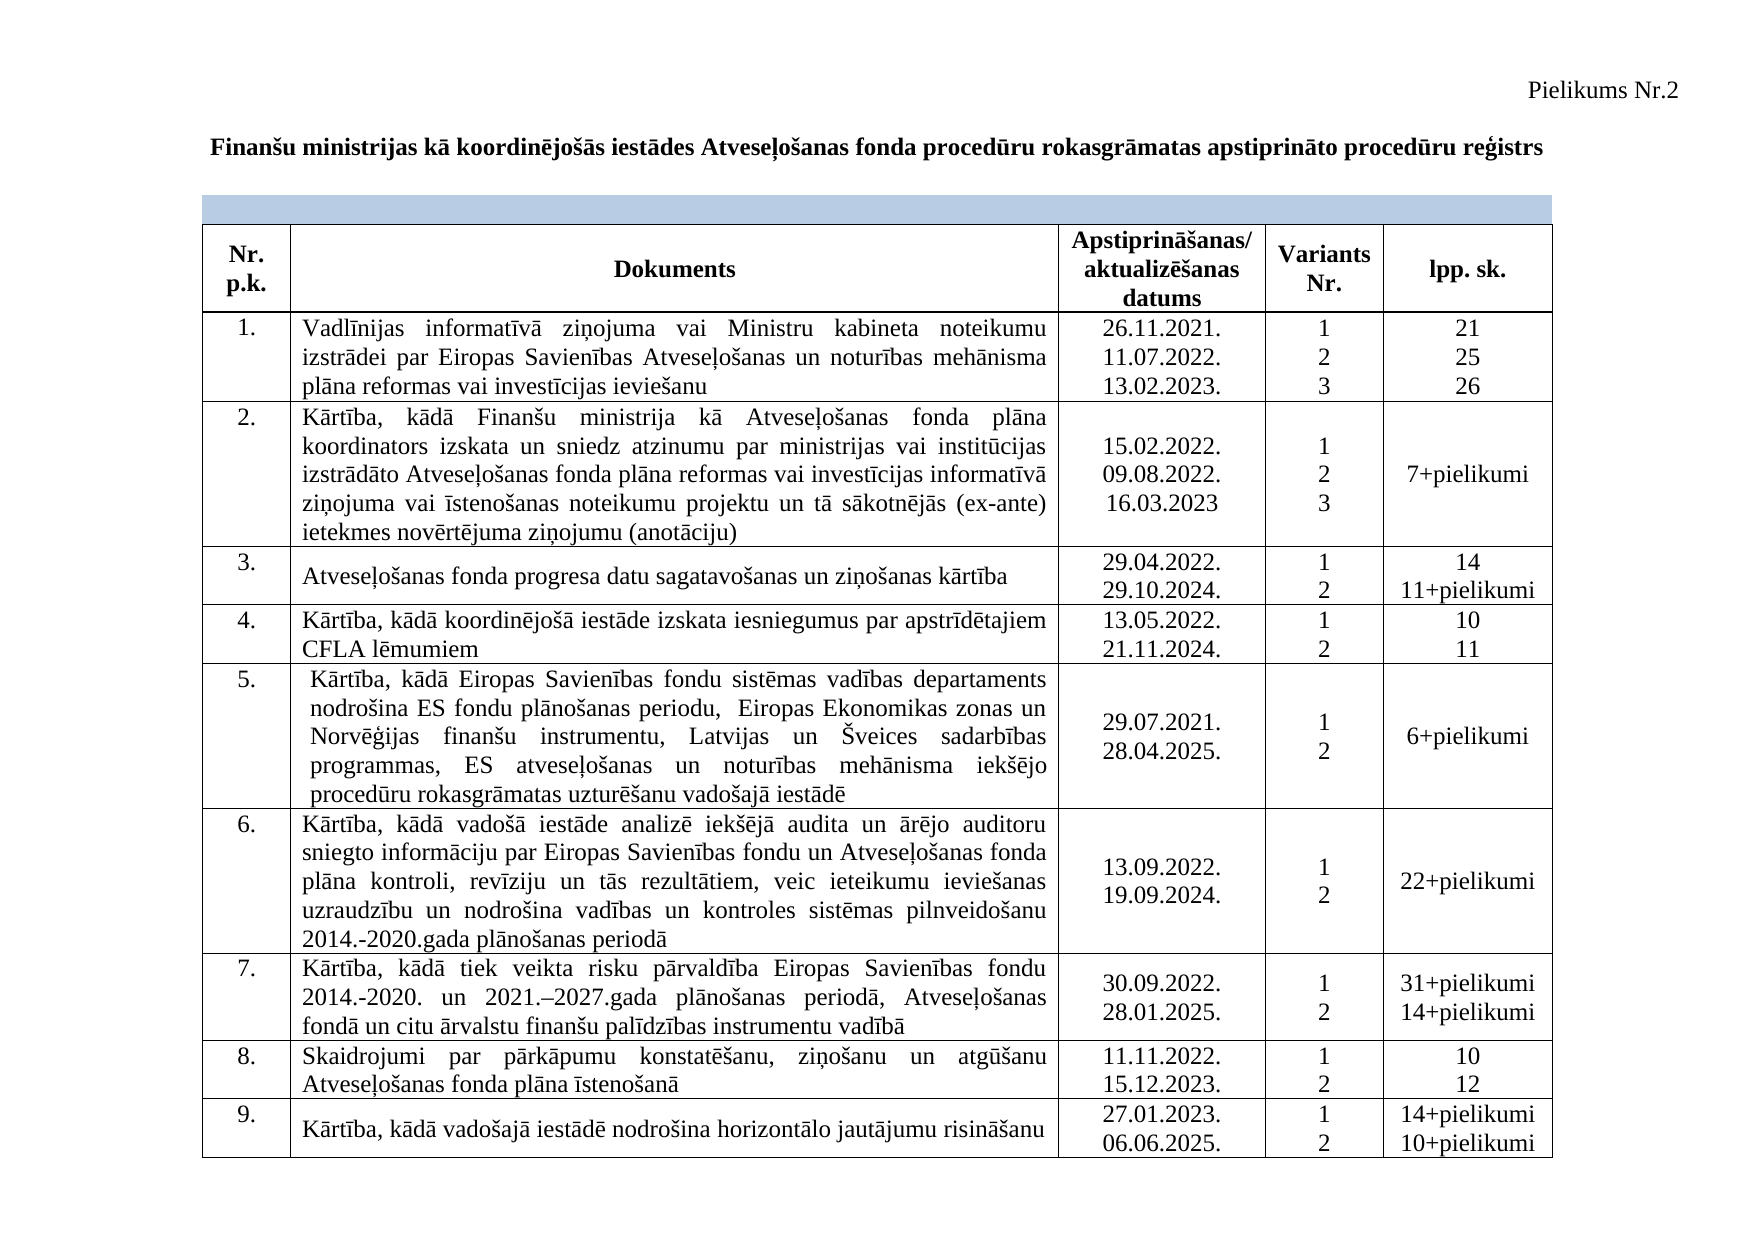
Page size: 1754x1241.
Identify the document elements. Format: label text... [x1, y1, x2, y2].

table_cell 29.04.2022. 29.10.2024. [1059, 547, 1265, 604]
table_cell Apstiprināšanas/aktualizēšanas datums [1059, 225, 1265, 311]
table_cell lpp. sk. [1384, 225, 1552, 311]
table_cell 31+pielikumi 14+pielikumi [1384, 954, 1552, 1040]
table_cell Kārtība, kādā vadošā iestāde analizē iekšējā audita un ārējo auditoru sniegto informāciju par Eiropas Savienības fondu un Atveseļošanas fonda plāna kontroli, revīziju un tās rezultātiem, veic ieteikumu ieviešanas uzraudzību un nodrošina vadības un kontroles sistēmas pilnveidošanu 2014.-2020.gada plānošanas periodā [291, 809, 1058, 952]
table_cell Nr. p.k. [203, 225, 290, 311]
table_cell Kārtība, kādā Eiropas Savienības fondu sistēmas vadības departaments nodrošina ES fondu plānošanas periodu, Eiropas Ekonomikas zonas un Norvēģijas finanšu instrumentu, Latvijas un Šveices sadarbības programmas, ES atveseļošanas un noturības mehānisma iekšējo procedūru rokasgrāmatas uzturēšanu vadošajā iestādē [291, 664, 1058, 808]
table_cell 29.07.2021. 28.04.2025. [1059, 664, 1265, 808]
text Finanšu ministrijas kā koordinējošās iestādes Atveseļošanas fonda procedūru rokasgrāmatas apstiprināto procedūru reģistrs [75, 132, 1679, 161]
text Pielikums Nr.2 [75, 75, 1679, 104]
table_cell 1 2 [1266, 1041, 1383, 1098]
table_cell Atveseļošanas fonda progresa datu sagatavošanas un ziņošanas kārtība [291, 547, 1058, 604]
table_cell 27.01.2023. 06.06.2025. [1059, 1099, 1265, 1157]
table_cell Kārtība, kādā vadošajā iestādē nodrošina horizontālo jautājumu risināšanu [291, 1099, 1058, 1157]
table_cell 1 2 [1266, 1099, 1383, 1157]
table_cell 30.09.2022. 28.01.2025. [1059, 954, 1265, 1040]
table_cell Vadlīnijas informatīvā ziņojuma vai Ministru kabineta noteikumu izstrādei par Eiropas Savienības Atveseļošanas un noturības mehānisma plāna reformas vai investīcijas ieviešanu [291, 313, 1058, 401]
table_cell 6+pielikumi [1384, 664, 1552, 808]
table_cell 10 11 [1384, 605, 1552, 663]
table_cell 1. [203, 313, 290, 401]
table_cell 1 2 3 [1266, 402, 1383, 546]
table_cell 1 2 [1266, 954, 1383, 1040]
table_cell Kārtība, kādā koordinējošā iestāde izskata iesniegumus par apstrīdētajiem CFLA lēmumiem [291, 605, 1058, 663]
table_cell 4. [203, 605, 290, 663]
table_cell 21 25 26 [1384, 313, 1552, 401]
table_cell 1 2 [1266, 547, 1383, 604]
table_cell 15.02.2022. 09.08.2022. 16.03.2023 [1059, 402, 1265, 546]
table_cell 9. [203, 1099, 290, 1157]
table_cell Skaidrojumi par pārkāpumu konstatēšanu, ziņošanu un atgūšanu Atveseļošanas fonda plāna īstenošanā [291, 1041, 1058, 1098]
table_cell 22+pielikumi [1384, 809, 1552, 952]
table_cell 7+pielikumi [1384, 402, 1552, 546]
table_cell 1 2 3 [1266, 313, 1383, 401]
table_cell 1 2 [1266, 605, 1383, 663]
table_cell 7. [203, 954, 290, 1040]
table_cell 13.05.2022. 21.11.2024. [1059, 605, 1265, 663]
table_cell Kārtība, kādā tiek veikta risku pārvaldība Eiropas Savienības fondu 2014.-2020. un 2021.–2027.gada plānošanas periodā, Atveseļošanas fondā un citu ārvalstu finanšu palīdzības instrumentu vadībā [291, 954, 1058, 1040]
table_cell 26.11.2021. 11.07.2022. 13.02.2023. [1059, 313, 1265, 401]
table_cell Kārtība, kādā Finanšu ministrija kā Atveseļošanas fonda plāna koordinators izskata un sniedz atzinumu par ministrijas vai institūcijas izstrādāto Atveseļošanas fonda plāna reformas vai investīcijas informatīvā ziņojuma vai īstenošanas noteikumu projektu un tā sākotnējās (ex-ante) ietekmes novērtējuma ziņojumu (anotāciju) [291, 402, 1058, 546]
table_cell 5. [203, 664, 290, 808]
table_cell 6. [203, 809, 290, 952]
table_cell 3. [203, 547, 290, 604]
table_cell 2. [203, 402, 290, 546]
table_cell 1 2 [1266, 809, 1383, 952]
table_cell 11.11.2022. 15.12.2023. [1059, 1041, 1265, 1098]
table_cell 1 2 [1266, 664, 1383, 808]
table_cell 10 12 [1384, 1041, 1552, 1098]
table_cell 14 11+pielikumi [1384, 547, 1552, 604]
table_cell Variants Nr. [1266, 225, 1383, 311]
table_cell 8. [203, 1041, 290, 1098]
table_cell 14+pielikumi 10+pielikumi [1384, 1099, 1552, 1157]
table_header [202, 195, 1552, 224]
table_cell Dokuments [291, 225, 1058, 311]
table_cell 13.09.2022. 19.09.2024. [1059, 809, 1265, 952]
